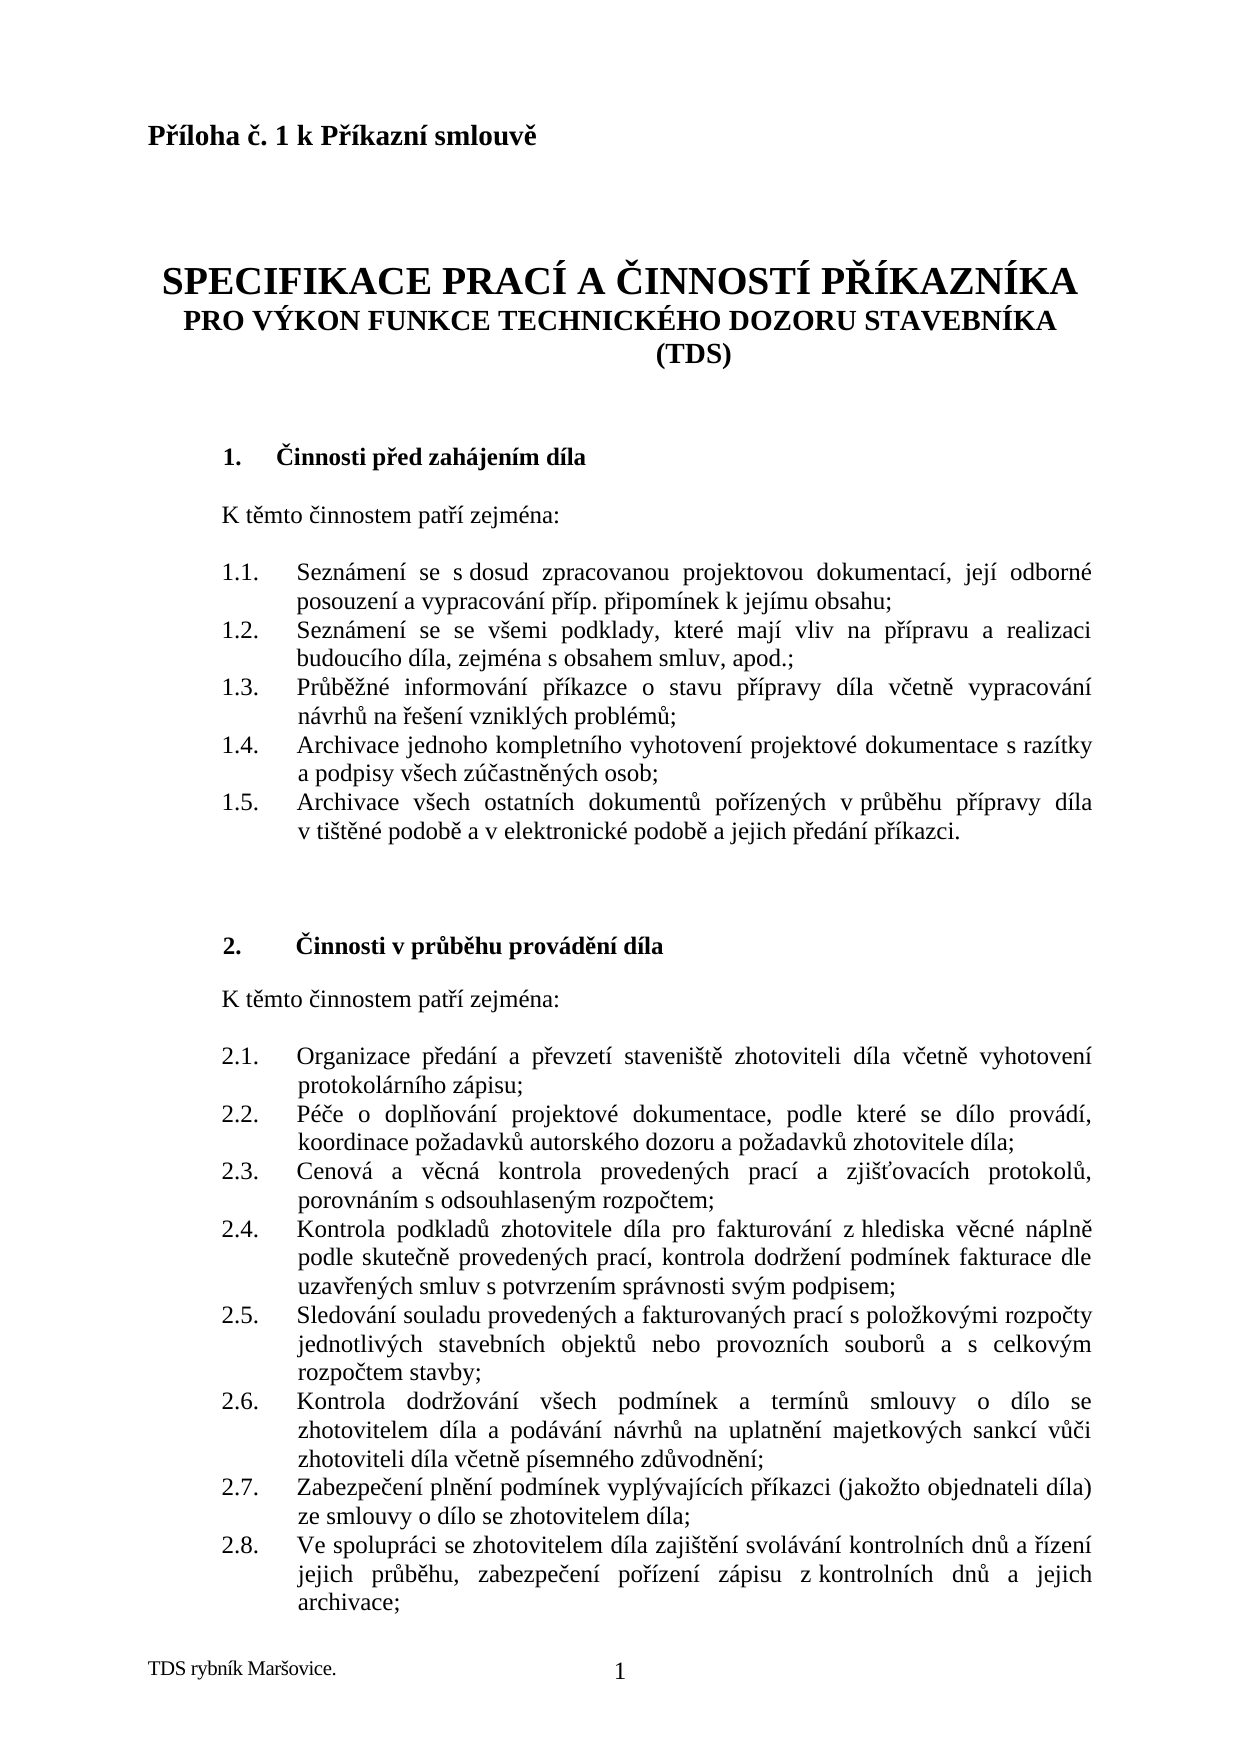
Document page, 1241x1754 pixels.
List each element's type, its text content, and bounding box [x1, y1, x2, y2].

list Archivace všech ostatních dokumentů pořízených v průběhu přípravy díla v tištěné podobě a v elektronické podobě a jejich předání příkazci. [221, 787, 1092, 845]
list Cenová a věcná kontrola provedených prací a zjišťovacích protokolů, porovnáním s odsouhlaseným rozpočtem; [221, 1156, 1092, 1214]
subtitle Příloha č. 1 k Příkazní smlouvě [148, 118, 1092, 152]
list Kontrola podkladů zhotovitele díla pro fakturování z hlediska věcné náplně podle skutečně provedených prací, kontrola dodržení podmínek fakturace dle uzavřených smluv s potvrzením správnosti svým podpisem; [221, 1214, 1092, 1300]
list Archivace jednoho kompletního vyhotovení projektové dokumentace s razítky a podpisy všech zúčastněných osob; [221, 730, 1092, 787]
list Zabezpečení plnění podmínek vyplývajících příkazci (jakožto objednateli díla) ze smlouvy o dílo se zhotovitelem díla; [221, 1472, 1092, 1530]
list Průběžné informování příkazce o stavu přípravy díla včetně vypracování návrhů na řešení vzniklých problémů; [221, 672, 1092, 730]
text K těmto činnostem patří zejména: [148, 984, 1092, 1012]
list Ve spolupráci se zhotovitelem díla zajištění svolávání kontrolních dnů a řízení jejich průběhu, zabezpečení pořízení zápisu z kontrolních dnů a jejich archivace; [221, 1530, 1092, 1616]
subtitle SPECIFIKACE PRACÍ A ČINNOSTÍ PŘÍKAZNÍKA [148, 257, 1092, 303]
subtitle Činnosti před zahájením díla [223, 442, 1092, 471]
list Organizace předání a převzetí staveniště zhotoviteli díla včetně vyhotovení protokolárního zápisu; [221, 1041, 1092, 1099]
subtitle Činnosti v průběhu provádění díla [223, 931, 1092, 960]
list Péče o doplňování projektové dokumentace, podle které se dílo provádí, koordinace požadavků autorského dozoru a požadavků zhotovitele díla; [221, 1099, 1092, 1156]
subtitle PRO VÝKON FUNKCE TECHNICKÉHO DOZORU STAVEBNÍKA (TDS) [148, 303, 1092, 370]
text K těmto činnostem patří zejména: [148, 500, 1092, 528]
list Seznámení se se všemi podklady, které mají vliv na přípravu a realizaci budoucího díla, zejména s obsahem smluv, apod.; [221, 615, 1092, 672]
list Kontrola dodržování všech podmínek a termínů smlouvy o dílo se zhotovitelem díla a podávání návrhů na uplatnění majetkových sankcí vůči zhotoviteli díla včetně písemného zdůvodnění; [221, 1386, 1092, 1472]
list Sledování souladu provedených a fakturovaných prací s položkovými rozpočty jednotlivých stavebních objektů nebo provozních souborů a s celkovým rozpočtem stavby; [221, 1300, 1092, 1386]
list Seznámení se s dosud zpracovanou projektovou dokumentací, její odborné posouzení a vypracování příp. připomínek k jejímu obsahu; [221, 557, 1092, 615]
